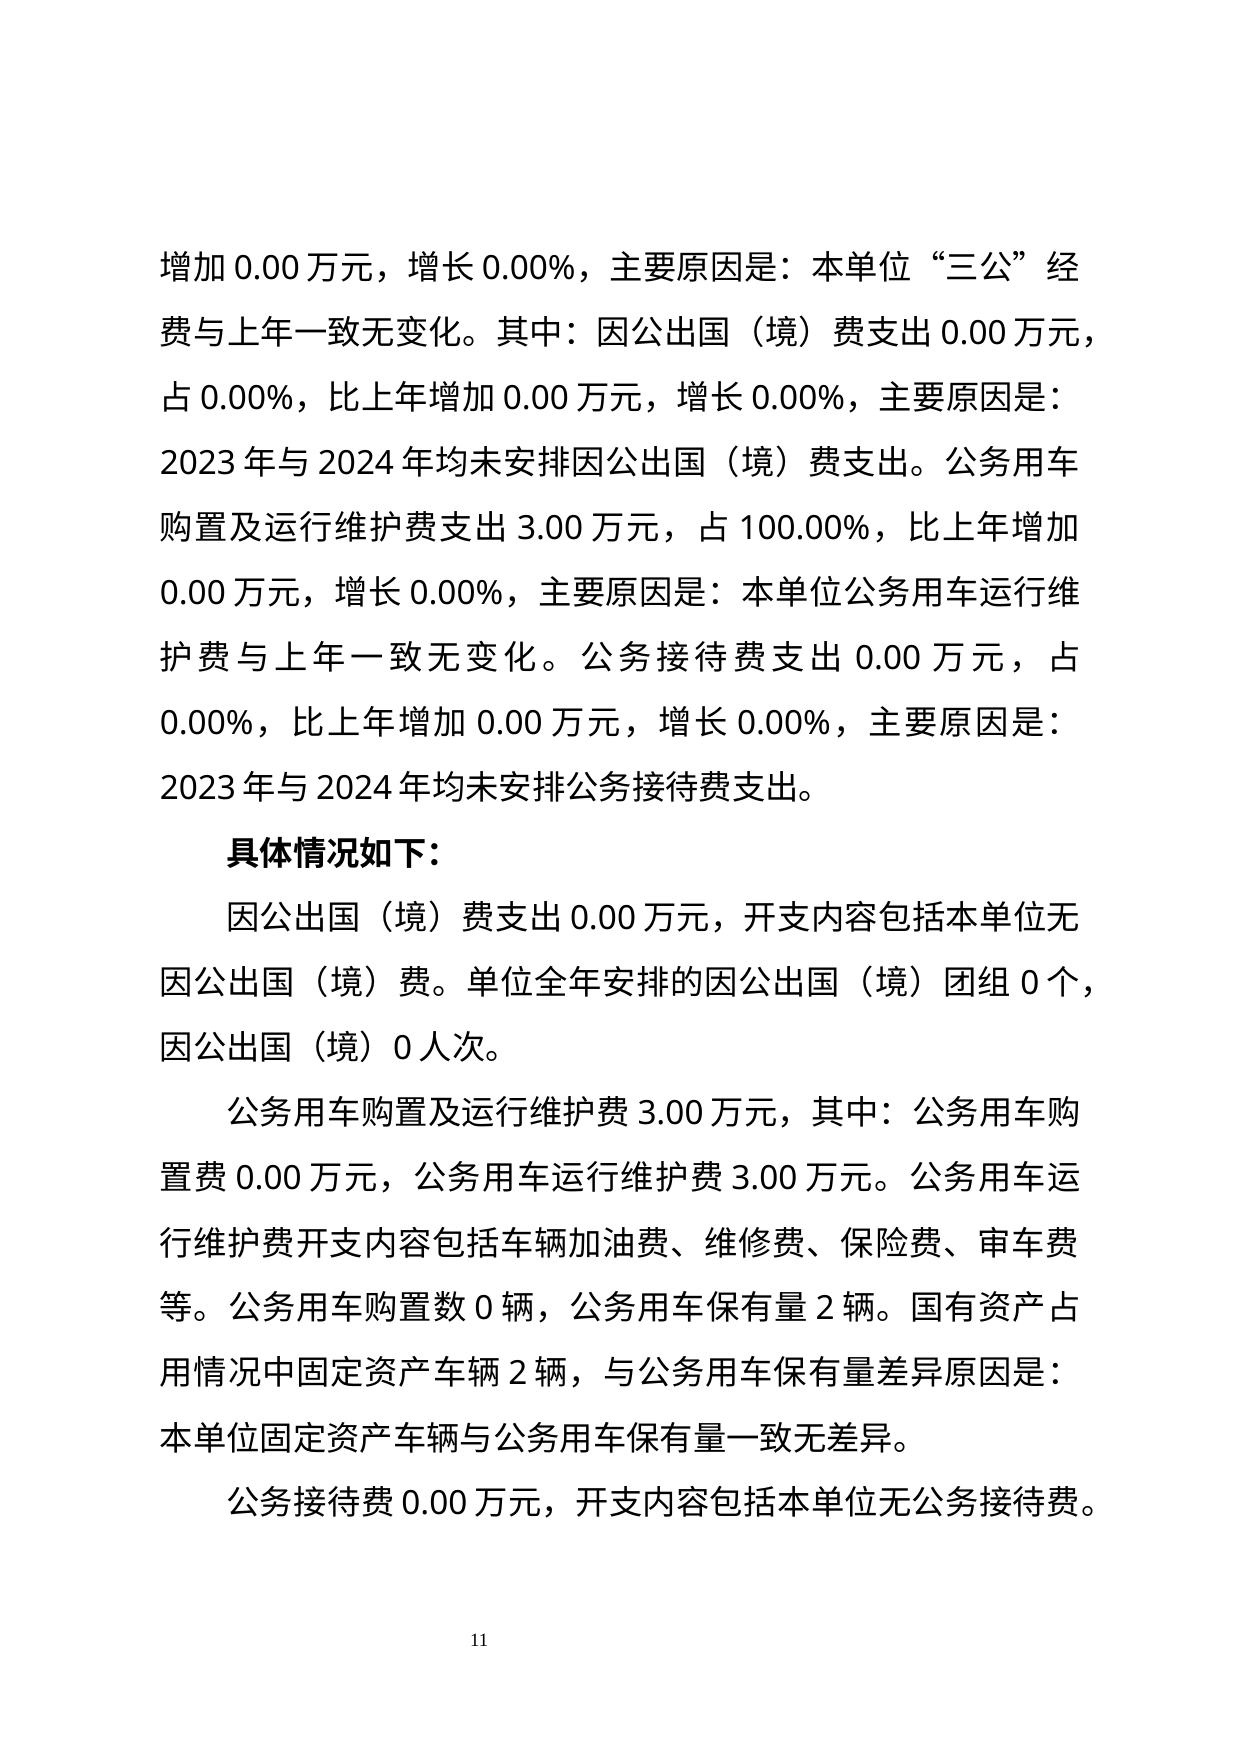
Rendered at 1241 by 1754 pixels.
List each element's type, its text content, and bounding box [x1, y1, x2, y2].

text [159, 1468, 1081, 1533]
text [159, 233, 1081, 818]
text 具体情况如下： [159, 818, 1081, 883]
text 公务用车购置及运行维护费3.00万元，其中：公务用车购置费0.00万元，公务用车运行维护费3.00万元。公务用车运行维护费开支内容包括车辆加油费、维修费、保险费、审车费等。公务用车购置数0辆，公务用车保有量2辆。国有资产占用情况中固定资产车辆2辆，与公务用车保有量差异原因是：本单位固定资产车辆与公务用车保有量一致无差异。 [159, 1078, 1081, 1468]
text 因公出国（境）费支出0.00万元，开支内容包括本单位无因公出国（境）费。单位全年安排的因公出国（境）团组0个，因公出国（境）0人次。 [159, 883, 1081, 1078]
